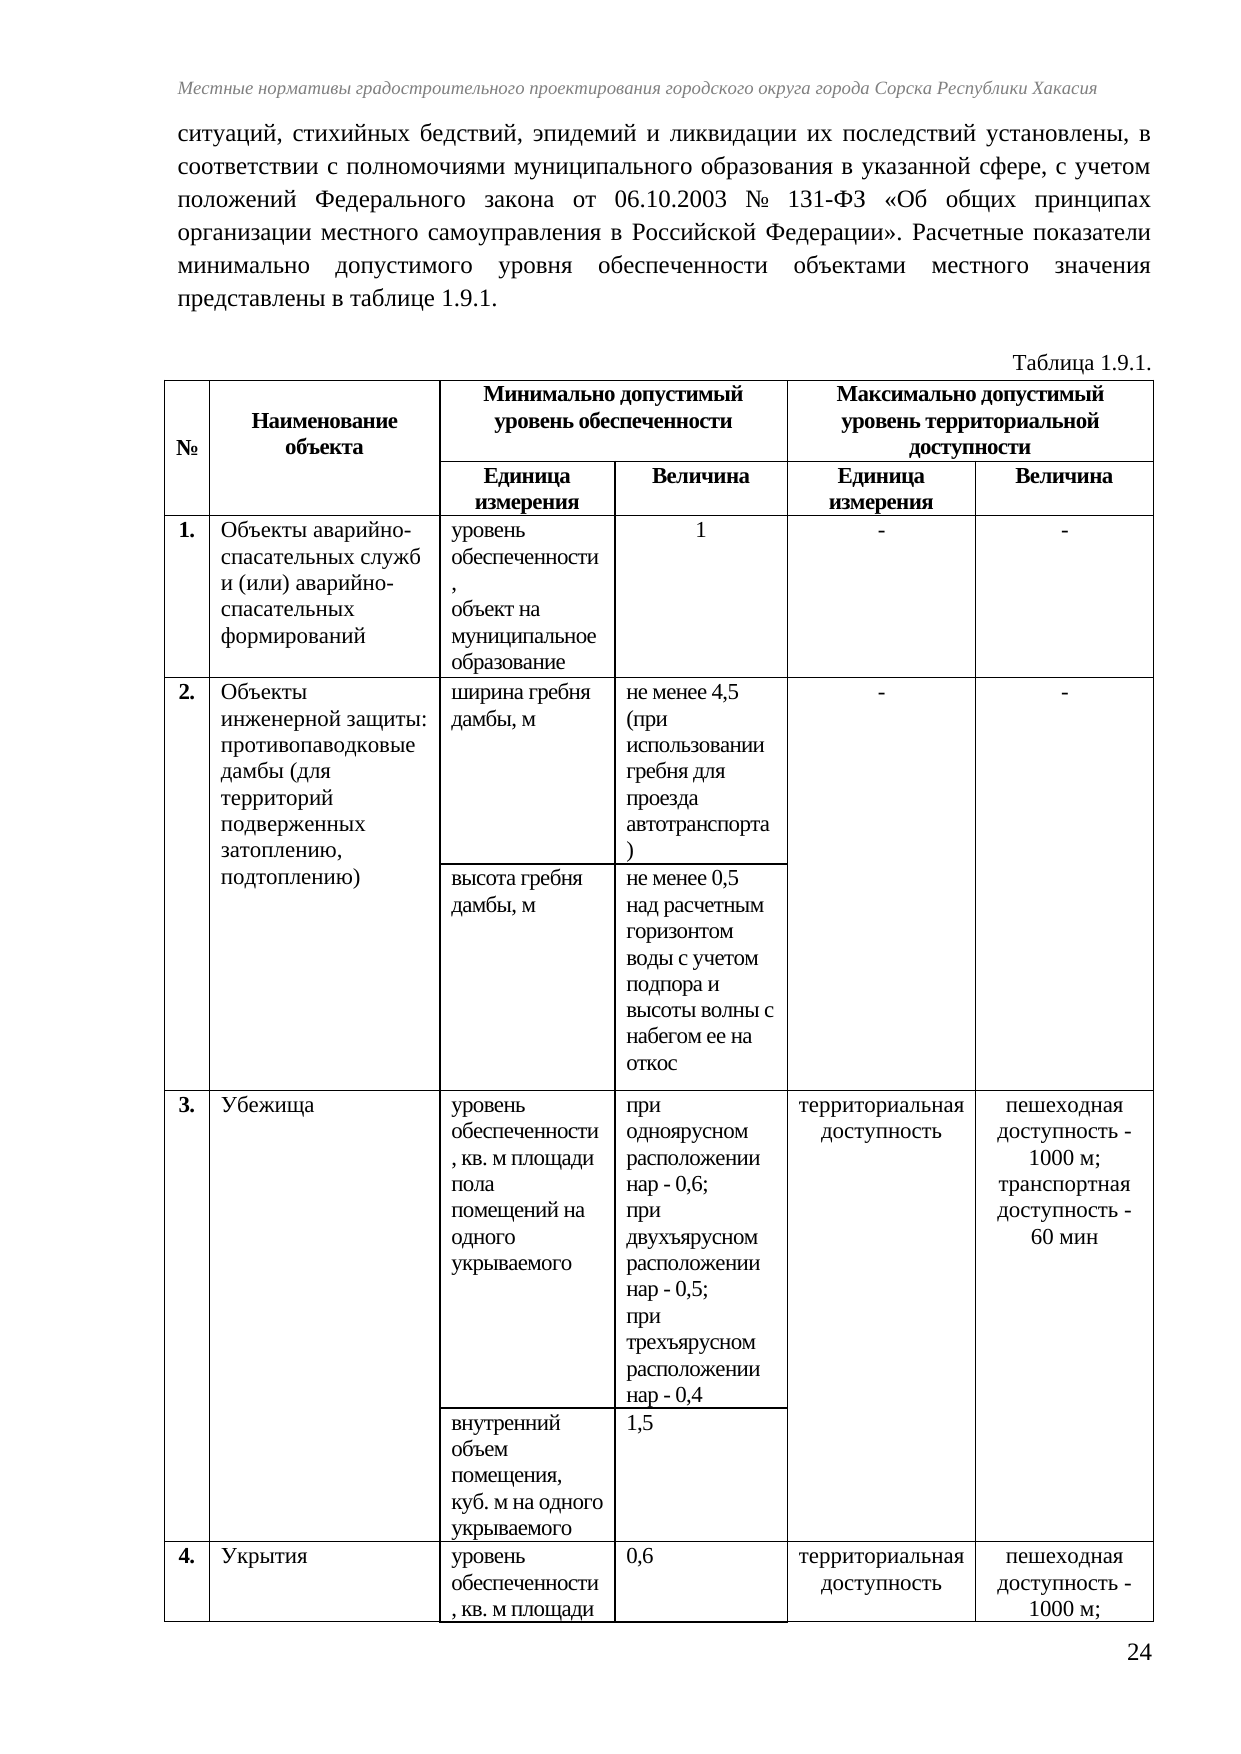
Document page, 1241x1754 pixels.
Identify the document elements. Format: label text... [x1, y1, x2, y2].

table_cell 0,6 [616, 1542, 787, 1621]
table_cell не менее 0,5 над расчетным горизонтом воды с учетом подпора и высоты волны с набегом ее на откос [616, 865, 787, 1089]
table_cell Величина [616, 462, 787, 515]
table_header Минимально допустимый уровень обеспеченности [441, 381, 787, 461]
table_cell - [788, 516, 975, 677]
table_cell 2. [165, 678, 209, 1089]
table_cell высота гребня дамбы, м [441, 865, 614, 1089]
table_cell Укрытия [210, 1542, 439, 1621]
table_cell - [976, 516, 1153, 677]
table_cell Величина [976, 462, 1153, 515]
text Таблица 1.9.1. [177, 349, 1152, 376]
table_cell 3. [165, 1091, 209, 1541]
table_cell при одноярусном расположении нар - 0,6; при двухъярусном расположении нар - 0,5; при трехъярусном расположении нар - 0,4 [616, 1091, 787, 1407]
table_cell 1 [616, 516, 787, 677]
table_cell 1. [165, 516, 209, 677]
table_header Наименование объекта [210, 381, 439, 515]
table_header № [165, 381, 209, 515]
table_cell уровень обеспеченности, кв. м площади пола помещений на одного укрываемого [441, 1091, 614, 1407]
table_cell Убежища [210, 1091, 439, 1541]
table_cell Объекты инженерной защиты: противопаводковые дамбы (для территорий подверженных затоплению, подтоплению) [210, 678, 439, 1089]
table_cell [976, 1542, 1153, 1621]
table_header Максимально допустимый уровень территориальной доступности [788, 381, 1153, 461]
table_cell не менее 4,5 (при использовании гребня для проезда автотранспорта) [616, 678, 787, 863]
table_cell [441, 1542, 614, 1621]
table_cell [788, 1542, 975, 1621]
table_cell ширина гребня дамбы, м [441, 678, 614, 863]
table_cell Единица измерения [788, 462, 975, 515]
table_cell внутренний объем помещения, куб. м на одного укрываемого [441, 1409, 614, 1541]
table_cell пешеходная доступность - 1000 м; транспортная доступность - 60 мин [976, 1091, 1153, 1541]
table_cell 4. [165, 1542, 209, 1621]
table_cell территориальная доступность [788, 1091, 975, 1541]
table_cell - [976, 678, 1153, 1089]
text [177, 118, 1152, 312]
table_cell Единица измерения [441, 462, 614, 515]
table_cell уровень обеспеченности, объект на муниципальное образование [441, 516, 614, 677]
table_cell - [788, 678, 975, 1089]
table_cell Объекты аварийно-спасательных служб и (или) аварийно-спасательных формирований [210, 516, 439, 677]
table_cell 1,5 [616, 1409, 787, 1541]
